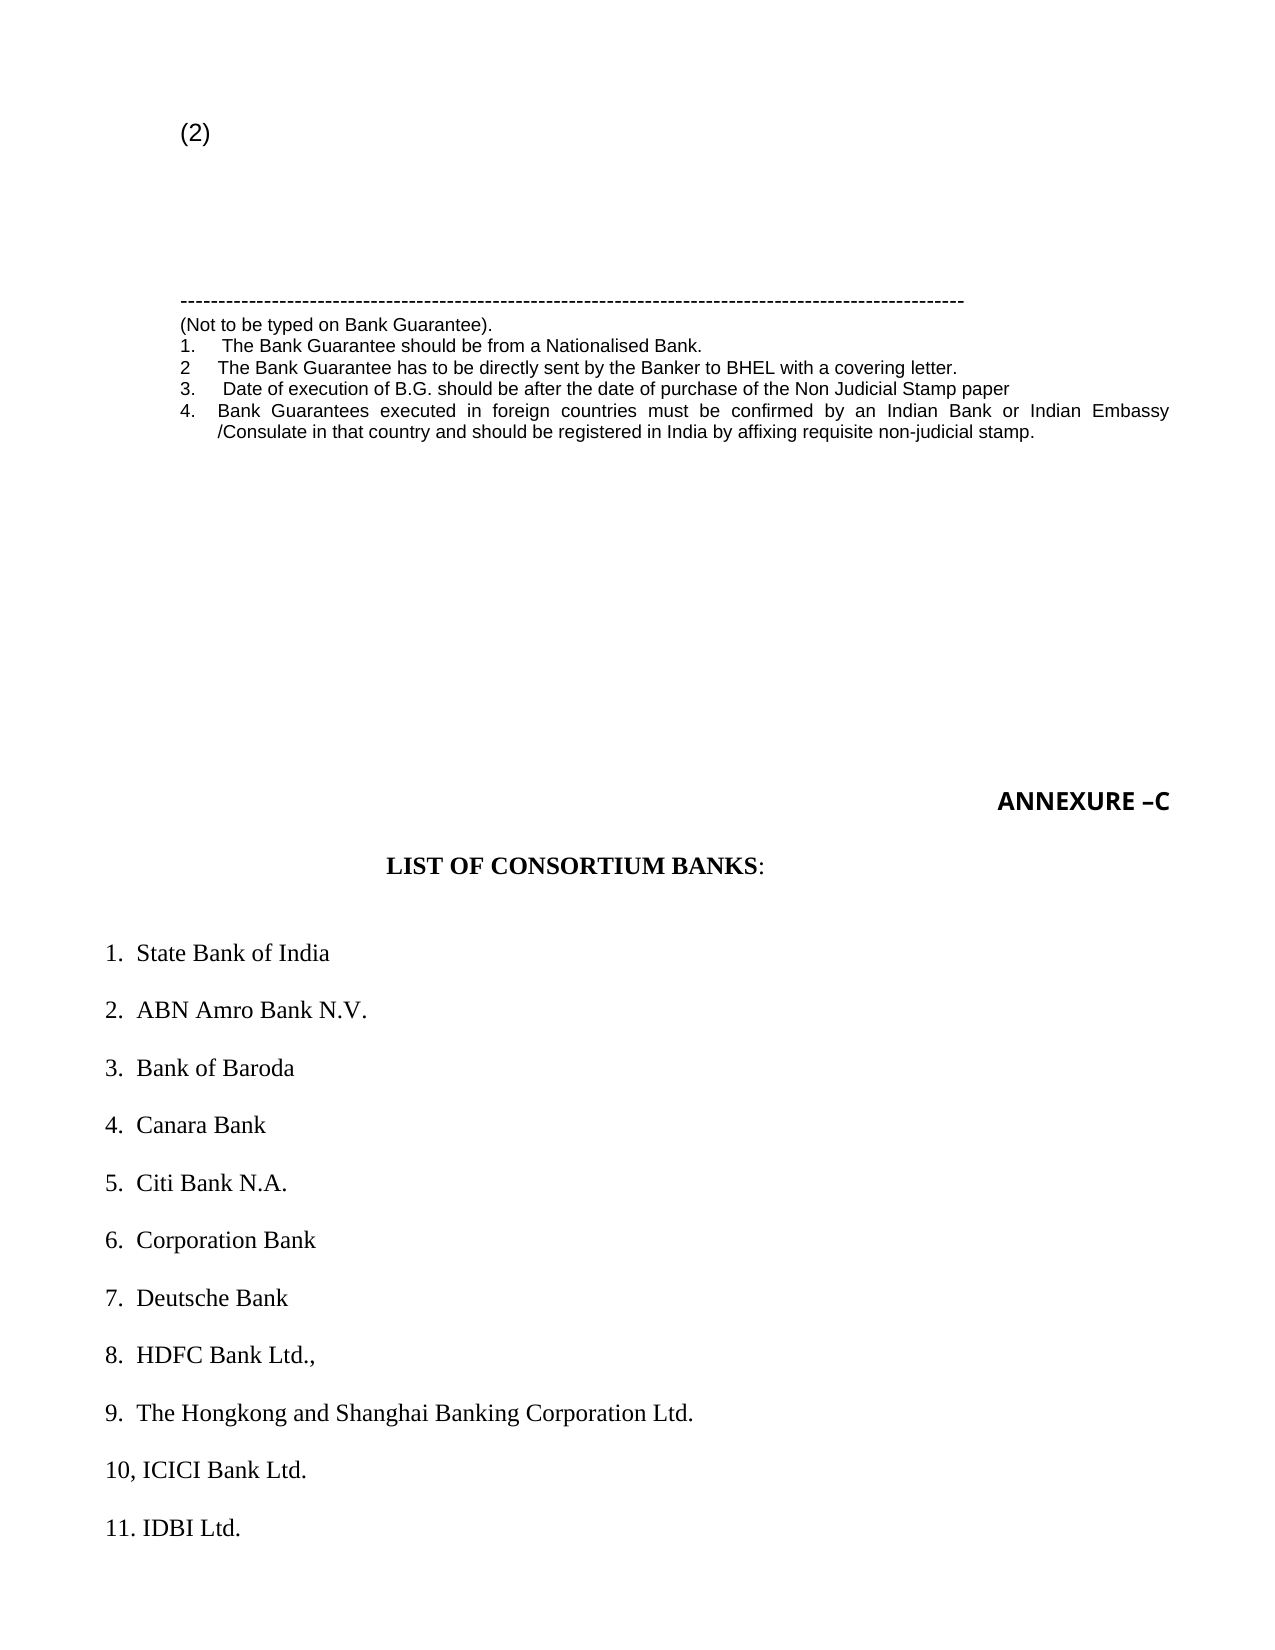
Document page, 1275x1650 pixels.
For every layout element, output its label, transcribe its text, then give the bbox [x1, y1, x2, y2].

text 10, ICICI Bank Ltd. [105, 1455, 1170, 1484]
text ------------------------------------------------------------------------------------------------------- [180, 287, 1170, 313]
list Date of execution of B.G. should be after the date of purchase of the Non Judicial Stamp paper [180, 378, 1170, 399]
list The Bank Guarantee has to be directly sent by the Banker to BHEL with a covering letter. [180, 356, 1170, 378]
text 6. Corporation Bank [105, 1225, 1170, 1254]
list Bank Guarantees executed in foreign countries must be confirmed by an Indian Bank or Indian Embassy /Consulate in that country and should be registered in by affixing requisite non-judicial stamp. [180, 399, 1170, 443]
text 1. State Bank of [105, 938, 1170, 966]
text (Not to be typed on Bank Guarantee). [180, 313, 1170, 335]
text 1. The Bank Guarantee should be from a Nationalised Bank. [180, 335, 1170, 356]
text 9. The Hongkong and Shanghai Banking Corporation Ltd. [105, 1398, 1170, 1426]
text 8. HDFC Bank Ltd., [105, 1340, 1170, 1369]
text ANNEXURE –C [405, 783, 1170, 817]
text LIST OF CONSORTIUM BANKS: [105, 851, 1170, 880]
text 11. IDBI Ltd. [105, 1513, 1170, 1541]
text (2) [105, 118, 1170, 147]
text 3. Bank of [105, 1053, 1170, 1081]
text 4. Canara Bank [105, 1110, 1170, 1139]
text 2. ABN Amro Bank N.V. [105, 995, 1170, 1024]
text 7. Deutsche Bank [105, 1283, 1170, 1311]
text 5. Citi Bank N.A. [105, 1168, 1170, 1196]
